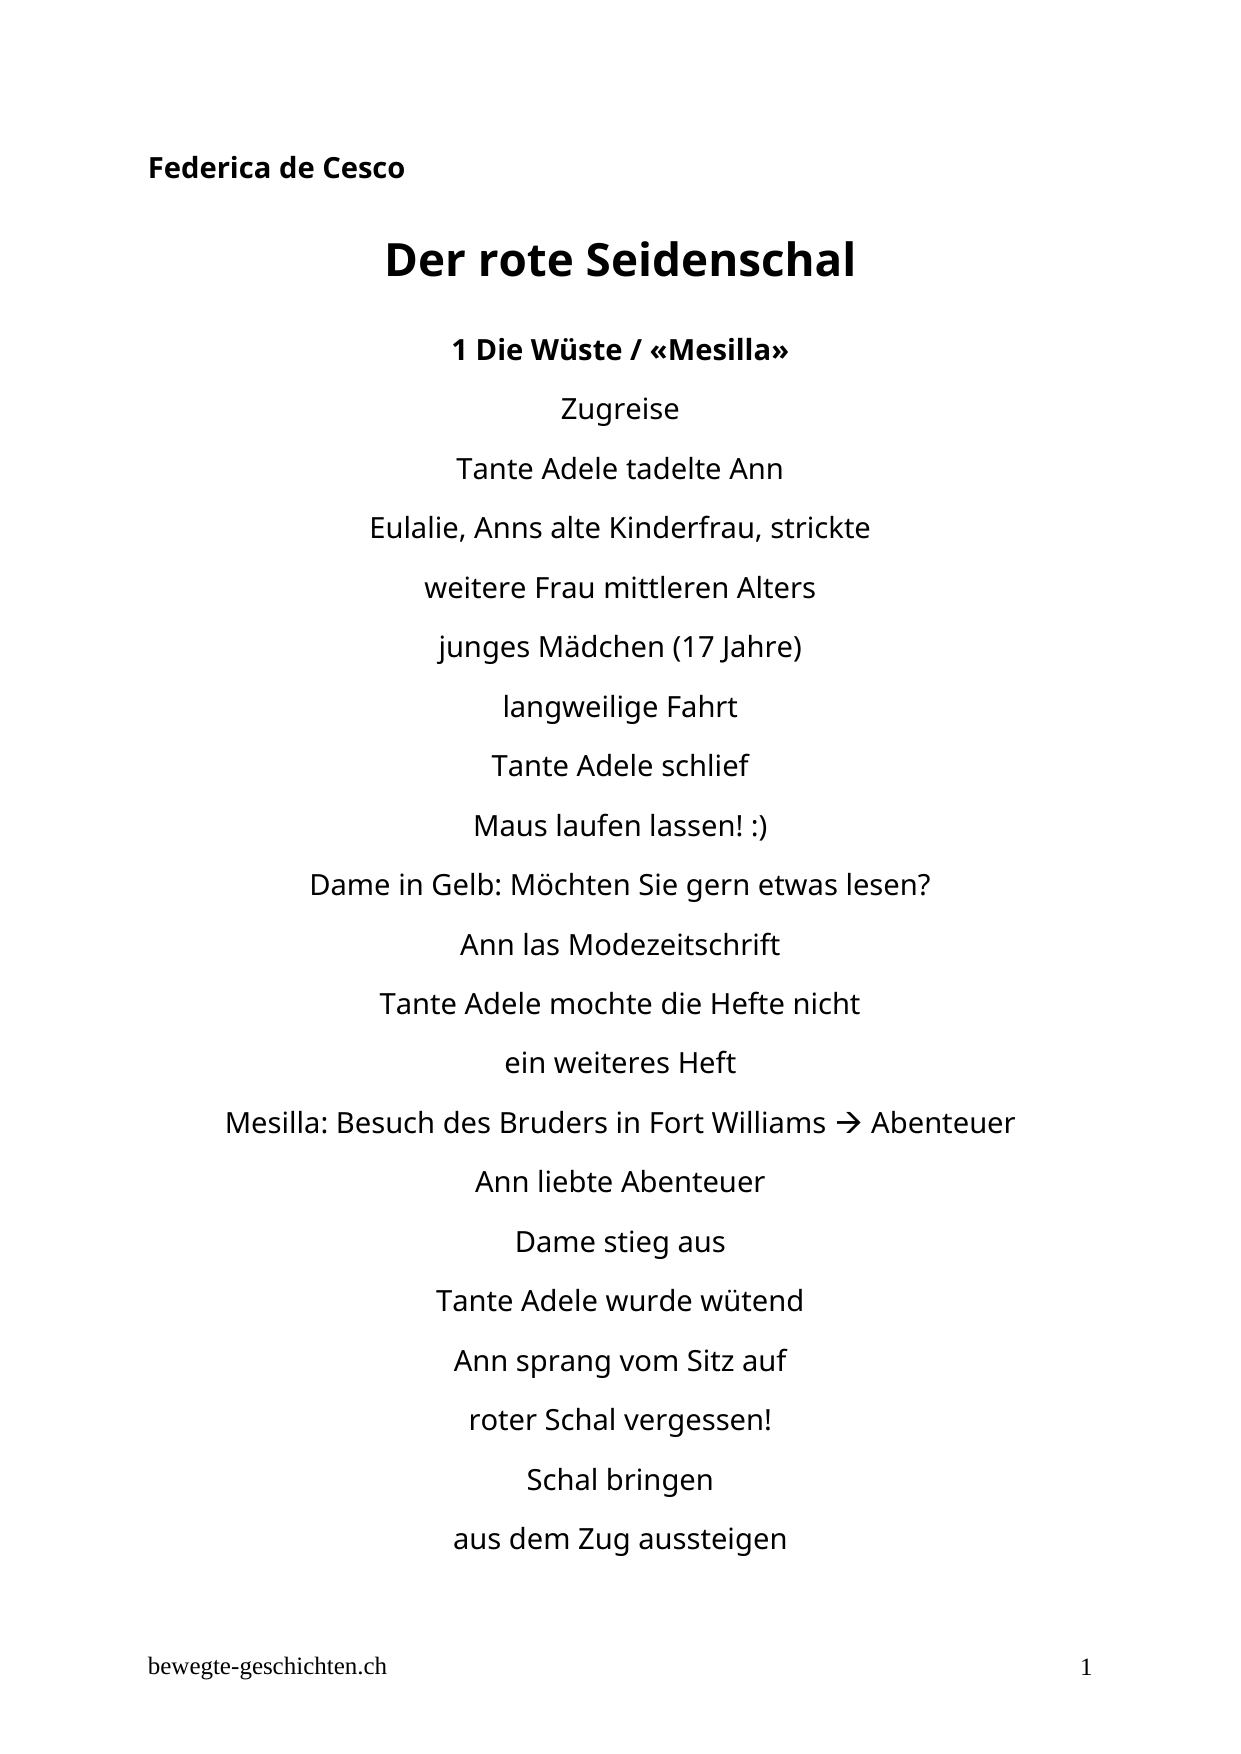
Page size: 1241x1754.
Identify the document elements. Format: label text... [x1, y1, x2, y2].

text junges Mädchen (17 Jahre) [148, 626, 1093, 666]
text Maus laufen lassen! :) [148, 805, 1093, 844]
text Eulalie, Anns alte Kinderfrau, strickte [148, 507, 1093, 547]
text 1 Die Wüste / «Mesilla» [148, 329, 1093, 369]
text Ann liebte Abenteuer [148, 1162, 1093, 1201]
text langweilige Fahrt [148, 686, 1093, 726]
text weitere Frau mittleren Alters [148, 567, 1093, 607]
text Der rote Seidenschal [148, 227, 1093, 289]
text Dame in Gelb: Möchten Sie gern etwas lesen? [148, 864, 1093, 904]
text Federica de Cesco [148, 148, 1093, 187]
text Ann sprang vom Sitz auf [148, 1340, 1093, 1380]
text Tante Adele mochte die Hefte nicht [148, 983, 1093, 1023]
text Zugreise [148, 388, 1093, 428]
text Mesilla: Besuch des Bruders in Fort Williams Abenteuer [148, 1102, 1093, 1142]
text Tante Adele tadelte Ann [148, 448, 1093, 488]
text Tante Adele schlief [148, 745, 1093, 785]
text aus dem Zug aussteigen [148, 1519, 1093, 1558]
text Tante Adele wurde wütend [148, 1281, 1093, 1320]
text Schal bringen [148, 1459, 1093, 1499]
text roter Schal vergessen! [148, 1400, 1093, 1439]
text Ann las Modezeitschrift [148, 924, 1093, 963]
text ein weiteres Heft [148, 1043, 1093, 1082]
text Dame stieg aus [148, 1221, 1093, 1261]
